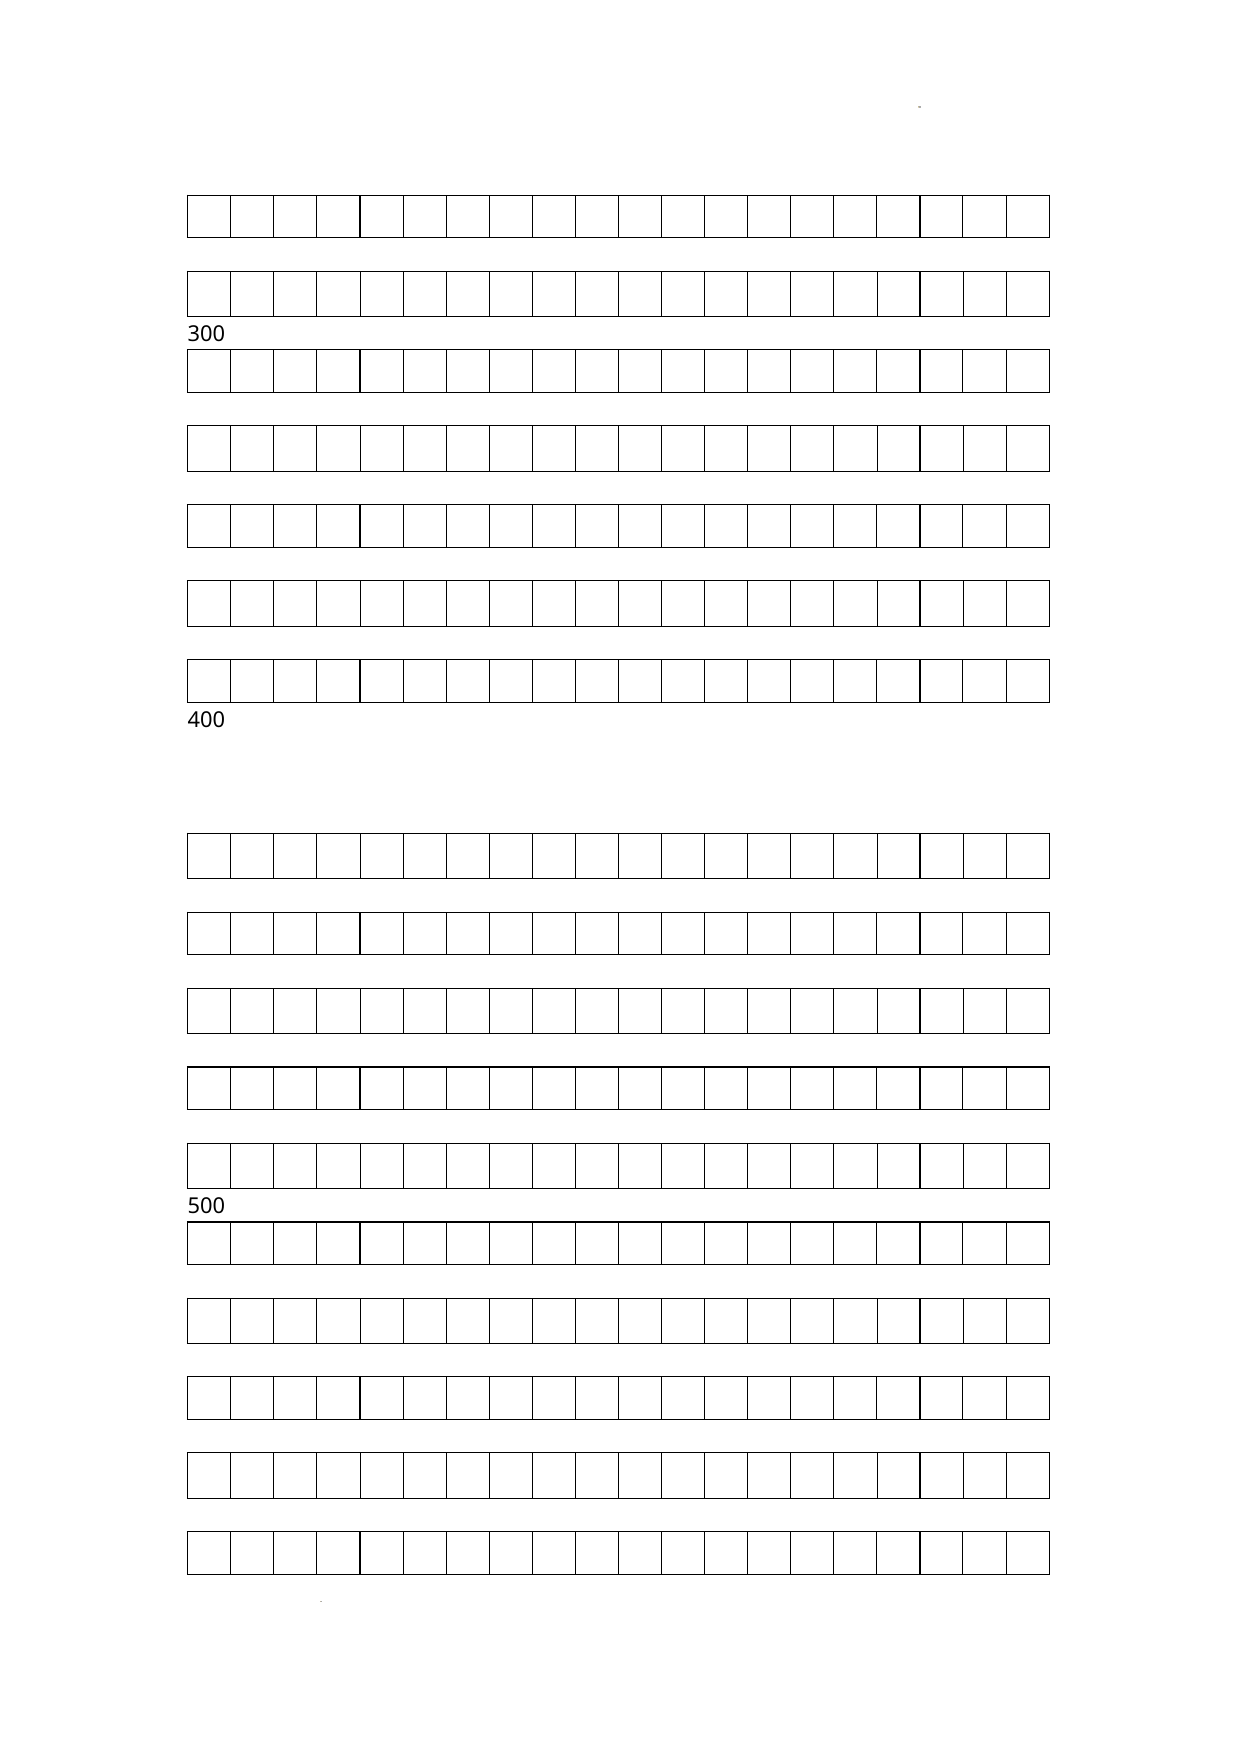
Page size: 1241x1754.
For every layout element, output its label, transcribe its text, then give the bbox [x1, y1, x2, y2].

table_header [317, 1299, 360, 1343]
table_header [447, 1144, 489, 1188]
table_header [748, 272, 790, 316]
table_header [834, 1299, 877, 1343]
table_header [317, 989, 360, 1033]
table_header [748, 1068, 790, 1109]
table_header [1007, 1532, 1049, 1574]
table_header [533, 581, 575, 626]
table_header [317, 581, 360, 626]
table_header [231, 1532, 273, 1574]
table_header [231, 1453, 273, 1498]
table_header [533, 989, 575, 1033]
table_header [877, 196, 919, 237]
table_header [878, 272, 919, 316]
table_header [317, 834, 360, 878]
table_header [188, 989, 230, 1033]
table_header [404, 1144, 446, 1188]
table_header [662, 1144, 704, 1188]
table_header [791, 834, 833, 878]
table_header [877, 1223, 919, 1264]
table_header [404, 196, 446, 237]
table_header [878, 989, 919, 1033]
table_header [317, 913, 359, 954]
table_header [791, 196, 833, 237]
table_header [1007, 834, 1049, 878]
table_header [705, 272, 747, 316]
table_header [447, 913, 489, 954]
table_header [1007, 1299, 1049, 1343]
table_header [404, 834, 446, 878]
table_header [274, 1223, 316, 1264]
table_header [964, 1144, 1006, 1188]
table_header [878, 1453, 919, 1498]
table_header [791, 426, 833, 471]
table_header [705, 350, 747, 392]
table_header [964, 1299, 1006, 1343]
table_header [878, 834, 919, 878]
table_header [231, 505, 273, 547]
table_header [576, 1223, 618, 1264]
table_header [791, 350, 833, 392]
table_header [748, 913, 790, 954]
table_header [188, 196, 230, 237]
table_header [619, 660, 661, 702]
table_header [834, 426, 877, 471]
table_header [748, 196, 790, 237]
table_header [404, 1377, 446, 1419]
table_header [705, 1068, 747, 1109]
table_header [748, 426, 790, 471]
table_header [1007, 1144, 1049, 1188]
table_header [490, 989, 532, 1033]
table_header [361, 913, 403, 954]
table_header [1007, 660, 1049, 702]
table_header [921, 505, 962, 547]
table_header [619, 505, 661, 547]
table_header [361, 426, 403, 471]
table_header [748, 1532, 790, 1574]
table_header [188, 1144, 230, 1188]
table_header [748, 1223, 790, 1264]
table_header [361, 1532, 403, 1574]
table_header [1007, 1377, 1049, 1419]
table_header [619, 913, 661, 954]
table_header [921, 660, 962, 702]
table_header [274, 581, 316, 626]
table_header [361, 350, 403, 392]
table_header [317, 1068, 359, 1109]
table_header [188, 426, 230, 471]
table_header [576, 1068, 618, 1109]
table_header [533, 1377, 575, 1419]
table_header [576, 272, 618, 316]
table_header [964, 581, 1006, 626]
table_header [877, 505, 919, 547]
table_header [705, 1453, 747, 1498]
table_header [188, 834, 230, 878]
table_header [619, 834, 661, 878]
table_header [921, 1223, 962, 1264]
table_header [877, 1377, 919, 1419]
table_header [447, 1377, 489, 1419]
table_header [619, 426, 661, 471]
table_header [705, 426, 747, 471]
table_header [576, 834, 618, 878]
table_header [447, 1223, 489, 1264]
table_header [490, 1144, 532, 1188]
table_header [274, 272, 316, 316]
table_header [404, 350, 446, 392]
table_header [791, 1453, 833, 1498]
table_header [447, 1068, 489, 1109]
table_header [619, 1453, 661, 1498]
table_header [533, 426, 575, 471]
table_header [188, 272, 230, 316]
table_header [490, 660, 532, 702]
table_header [404, 272, 446, 316]
table_header [662, 196, 704, 237]
table_header [576, 660, 618, 702]
table_header [662, 581, 704, 626]
table_header [834, 1223, 876, 1264]
table_header [188, 1299, 230, 1343]
table_header [964, 272, 1006, 316]
table_header [490, 505, 532, 547]
table_header [188, 505, 230, 547]
table_header [447, 834, 489, 878]
table_header [490, 1453, 532, 1498]
table_header [404, 660, 446, 702]
table_header [274, 196, 316, 237]
table_header [619, 1532, 661, 1574]
table_header [188, 581, 230, 626]
table_header [662, 1068, 704, 1109]
table_header [705, 834, 747, 878]
table_header [447, 426, 489, 471]
table_header [274, 660, 316, 702]
table_header [317, 1377, 359, 1419]
table_header [791, 1299, 833, 1343]
table_header [878, 1144, 919, 1188]
table_header [447, 505, 489, 547]
table_header [490, 350, 532, 392]
table_header [705, 1299, 747, 1343]
table_header [662, 272, 704, 316]
table_header [231, 989, 273, 1033]
table_header [533, 834, 575, 878]
table_header [662, 834, 704, 878]
table_header [921, 1532, 962, 1574]
table_header [1007, 272, 1049, 316]
table_header [274, 1377, 316, 1419]
table_header [921, 350, 962, 392]
table_header [877, 1068, 919, 1109]
table_header [447, 196, 489, 237]
table_header [963, 350, 1006, 392]
table_header [921, 913, 962, 954]
table_header [447, 350, 489, 392]
table_header [963, 1223, 1006, 1264]
table_header [404, 1299, 446, 1343]
table_header [619, 1299, 661, 1343]
table_header [576, 1299, 618, 1343]
table_header [834, 913, 876, 954]
table_header [447, 272, 489, 316]
table_header [361, 196, 403, 237]
table_header [576, 913, 618, 954]
table_header [231, 426, 273, 471]
table_header [662, 989, 704, 1033]
table_header [447, 1453, 489, 1498]
table_header [490, 1223, 532, 1264]
table_header [963, 660, 1006, 702]
table_header [1007, 1068, 1049, 1109]
table_header [317, 505, 359, 547]
table_header [231, 350, 273, 392]
table_header [533, 913, 575, 954]
table_header [274, 1144, 316, 1188]
table_header [791, 1377, 833, 1419]
table_header [662, 426, 704, 471]
table_header [274, 505, 316, 547]
table_header [705, 1532, 747, 1574]
table_header [791, 989, 833, 1033]
table_header [705, 1144, 747, 1188]
table_header [576, 1377, 618, 1419]
table_header [274, 1453, 316, 1498]
table_header [490, 581, 532, 626]
text 400 [187, 703, 1053, 735]
table_header [834, 1068, 876, 1109]
table_header [748, 660, 790, 702]
table_header [619, 196, 661, 237]
table_header [188, 913, 230, 954]
table_header [317, 1223, 359, 1264]
table_header [877, 350, 919, 392]
table_header [317, 426, 360, 471]
table_header [662, 1453, 704, 1498]
table_header [231, 1223, 273, 1264]
table_header [533, 350, 575, 392]
table_header [533, 1223, 575, 1264]
table_header [533, 1144, 575, 1188]
table_header [576, 505, 618, 547]
table_header [1007, 1223, 1049, 1264]
table_header [447, 1532, 489, 1574]
table_header [533, 505, 575, 547]
table_header [748, 581, 790, 626]
table_header [188, 1068, 230, 1109]
table_header [834, 1453, 877, 1498]
table_header [404, 581, 446, 626]
table_header [274, 1532, 316, 1574]
table_header [834, 272, 877, 316]
table_header [361, 1299, 403, 1343]
table_header [576, 196, 618, 237]
table_header [662, 350, 704, 392]
table_header [317, 1144, 360, 1188]
table_header [877, 913, 919, 954]
table_header [877, 660, 919, 702]
table_header [317, 196, 359, 237]
table_header [490, 272, 532, 316]
table_header [791, 660, 833, 702]
table_header [361, 1223, 403, 1264]
table_header [231, 834, 273, 878]
table_header [705, 989, 747, 1033]
table_header [1007, 1453, 1049, 1498]
table_header [317, 1532, 359, 1574]
table_header [963, 1068, 1006, 1109]
table_header [791, 1144, 833, 1188]
table_header [748, 1144, 790, 1188]
table_header [490, 196, 532, 237]
table_header [619, 1377, 661, 1419]
table_header [576, 1532, 618, 1574]
table_header [404, 1532, 446, 1574]
table_header [834, 505, 876, 547]
table_header [361, 1377, 403, 1419]
table_header [231, 272, 273, 316]
table_header [748, 989, 790, 1033]
table_header [619, 1144, 661, 1188]
table_header [274, 913, 316, 954]
table_header [619, 1223, 661, 1264]
table_header [490, 913, 532, 954]
table_header [705, 660, 747, 702]
table_header [921, 581, 963, 626]
table_header [188, 1453, 230, 1498]
table_header [791, 505, 833, 547]
table_header [705, 1377, 747, 1419]
table_header [274, 1299, 316, 1343]
table_header [361, 1144, 403, 1188]
table_header [447, 1299, 489, 1343]
table_header [705, 581, 747, 626]
table_header [231, 1068, 273, 1109]
table_header [921, 196, 962, 237]
table_header [878, 426, 919, 471]
table_header [533, 1068, 575, 1109]
table_header [231, 1299, 273, 1343]
table_header [963, 1532, 1006, 1574]
table_header [274, 989, 316, 1033]
table_header [533, 272, 575, 316]
table_header [964, 989, 1006, 1033]
table_header [533, 660, 575, 702]
table_header [533, 1453, 575, 1498]
table_header [533, 196, 575, 237]
table_header [662, 505, 704, 547]
table_header [231, 913, 273, 954]
text 300 [187, 317, 1053, 349]
table_header [791, 272, 833, 316]
table_header [231, 581, 273, 626]
table_header [964, 834, 1006, 878]
table_header [404, 1068, 446, 1109]
table_header [705, 913, 747, 954]
table_header [317, 660, 359, 702]
table_header [447, 989, 489, 1033]
table_header [662, 913, 704, 954]
table_header [361, 834, 403, 878]
table_header [834, 834, 877, 878]
table_header [834, 1377, 876, 1419]
table_header [576, 426, 618, 471]
table_header [490, 1068, 532, 1109]
table_header [404, 913, 446, 954]
table_header [921, 834, 963, 878]
table_header [834, 989, 877, 1033]
table_header [705, 1223, 747, 1264]
table_header [576, 350, 618, 392]
table_header [274, 426, 316, 471]
table_header [921, 1299, 963, 1343]
table_header [662, 1377, 704, 1419]
table_header [231, 1144, 273, 1188]
table_header [404, 1223, 446, 1264]
table_header [490, 1532, 532, 1574]
table_header [576, 989, 618, 1033]
table_header [791, 1532, 833, 1574]
table_header [921, 1068, 962, 1109]
table_header [188, 660, 230, 702]
table_header [361, 272, 403, 316]
table_header [404, 426, 446, 471]
table_header [361, 660, 403, 702]
table_header [662, 1223, 704, 1264]
table_header [1007, 505, 1049, 547]
table_header [921, 1453, 963, 1498]
table_header [662, 660, 704, 702]
table_header [274, 834, 316, 878]
table_header [834, 1532, 876, 1574]
table_header [748, 1453, 790, 1498]
table_header [361, 1453, 403, 1498]
table_header [963, 196, 1006, 237]
table_header [361, 505, 403, 547]
table_header [619, 989, 661, 1033]
table_header [705, 196, 747, 237]
table_header [490, 1299, 532, 1343]
table_header [748, 1299, 790, 1343]
table_header [834, 581, 877, 626]
table_header [964, 426, 1006, 471]
table_header [705, 505, 747, 547]
table_header [878, 581, 919, 626]
table_header [274, 1068, 316, 1109]
table_header [447, 660, 489, 702]
table_header [834, 660, 876, 702]
table_header [748, 1377, 790, 1419]
table_header [921, 1144, 963, 1188]
table_header [533, 1532, 575, 1574]
table_header [921, 272, 963, 316]
table_header [964, 1453, 1006, 1498]
table_header [791, 581, 833, 626]
table_header [1007, 581, 1049, 626]
table_header [963, 505, 1006, 547]
table_header [490, 426, 532, 471]
table_header [619, 350, 661, 392]
table_header [791, 1223, 833, 1264]
table_header [188, 1377, 230, 1419]
table_header [1007, 913, 1049, 954]
table_header [188, 1223, 230, 1264]
table_header [963, 1377, 1006, 1419]
table_header [834, 196, 876, 237]
table_header [404, 1453, 446, 1498]
table_header [748, 350, 790, 392]
table_header [576, 1453, 618, 1498]
table_header [231, 196, 273, 237]
table_header [490, 834, 532, 878]
table_header [361, 581, 403, 626]
table_header [447, 581, 489, 626]
table_header [834, 350, 876, 392]
table_header [1007, 350, 1049, 392]
table_header [791, 1068, 833, 1109]
text 500 [187, 1189, 1053, 1221]
table_header [877, 1532, 919, 1574]
table_header [188, 350, 230, 392]
table_header [662, 1299, 704, 1343]
table_header [834, 1144, 877, 1188]
table_header [317, 350, 359, 392]
table_header [576, 1144, 618, 1188]
table_header [963, 913, 1006, 954]
table_header [490, 1377, 532, 1419]
table_header [361, 989, 403, 1033]
table_header [231, 660, 273, 702]
table_header [231, 1377, 273, 1419]
table_header [533, 1299, 575, 1343]
table_header [748, 505, 790, 547]
table_header [878, 1299, 919, 1343]
table_header [188, 1532, 230, 1574]
table_header [1007, 196, 1049, 237]
table_header [404, 989, 446, 1033]
table_header [921, 1377, 962, 1419]
table_header [317, 272, 360, 316]
table_header [404, 505, 446, 547]
table_header [619, 1068, 661, 1109]
table_header [1007, 989, 1049, 1033]
table_header [619, 272, 661, 316]
table_header [791, 913, 833, 954]
table_header [361, 1068, 403, 1109]
table_header [748, 834, 790, 878]
table_header [921, 426, 963, 471]
table_header [1007, 426, 1049, 471]
table_header [921, 989, 963, 1033]
table_header [576, 581, 618, 626]
table_header [619, 581, 661, 626]
table_header [662, 1532, 704, 1574]
table_header [274, 350, 316, 392]
table_header [317, 1453, 360, 1498]
